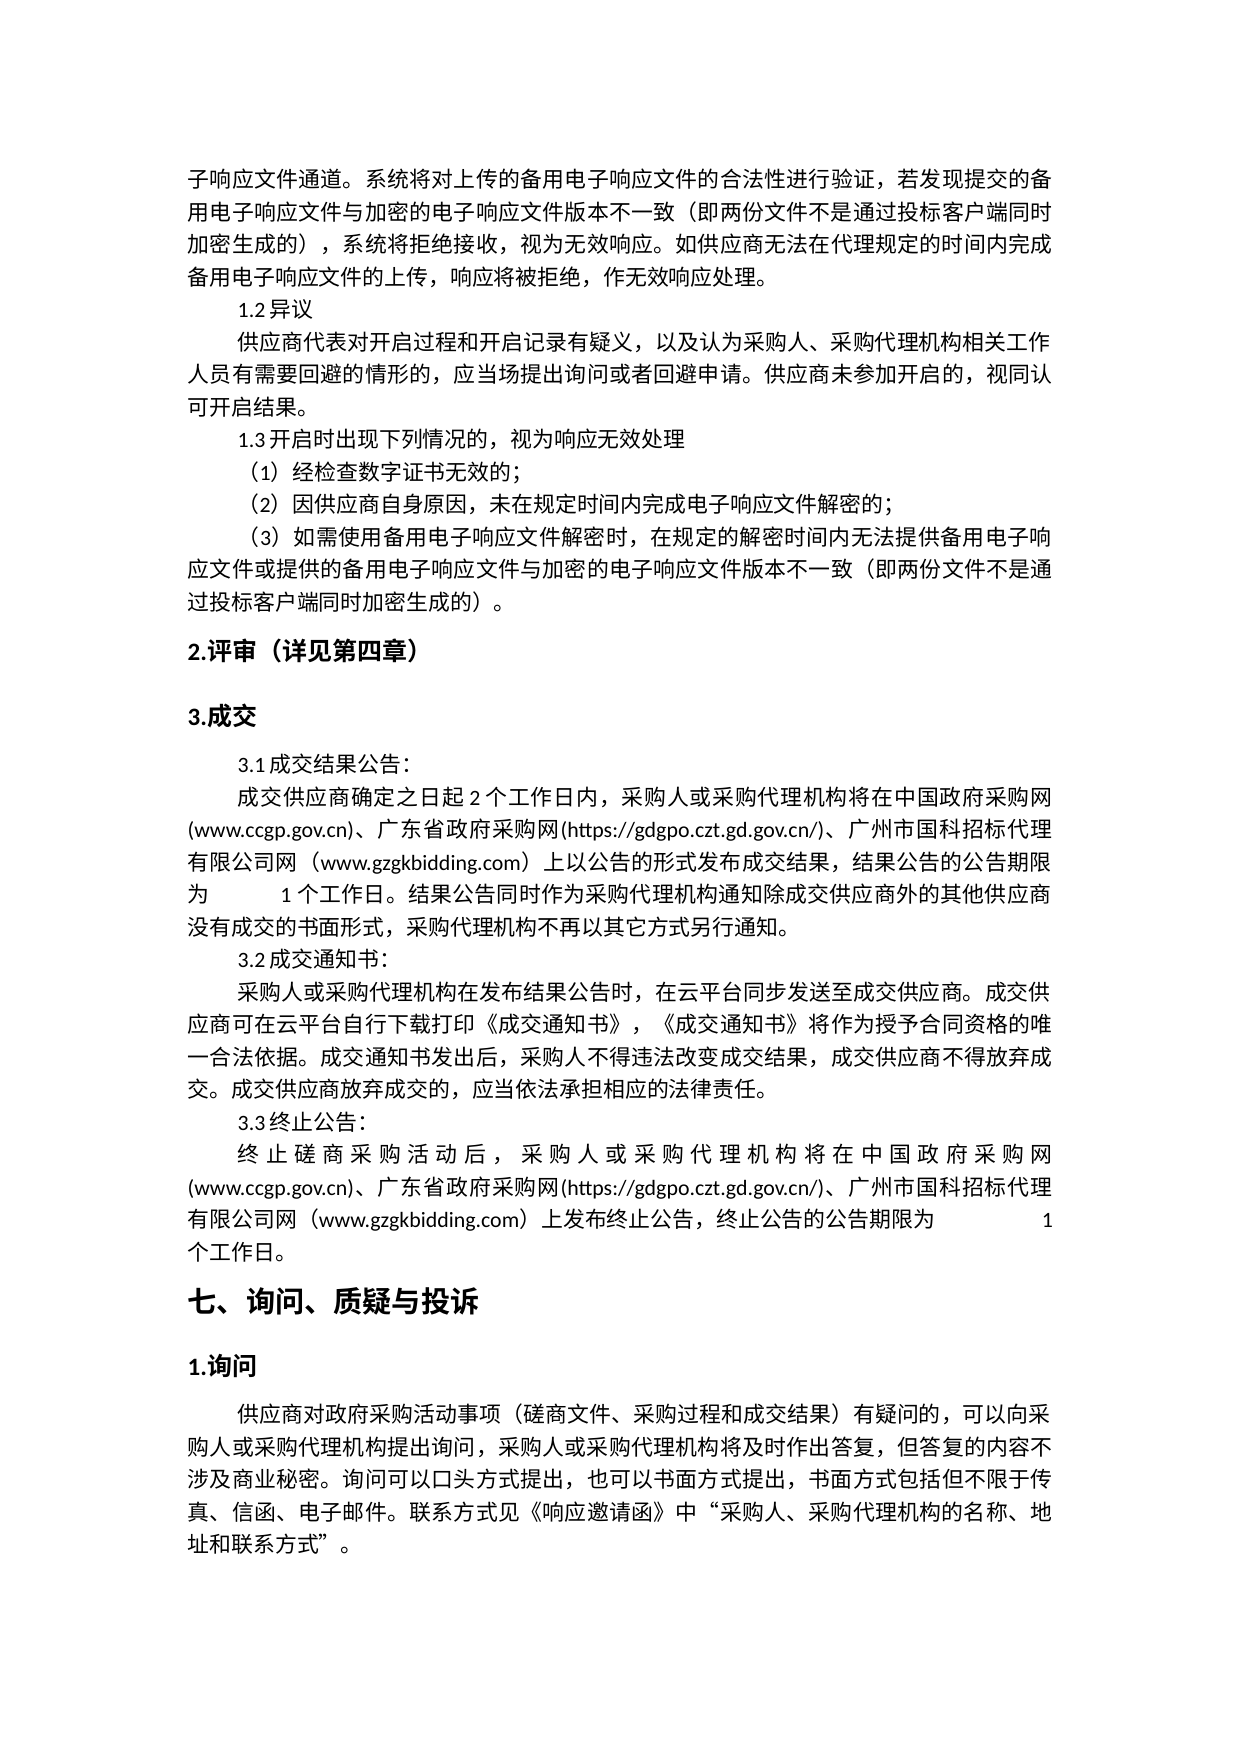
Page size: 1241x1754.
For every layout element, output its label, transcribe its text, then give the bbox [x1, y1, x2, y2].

text 供应商对政府采购活动事项（磋商文件、采购过程和成交结果）有疑问的，可以向采购人或采购代理机构提出询问，采购人或采购代理机构将及时作出答复，但答复的内容不涉及商业秘密。询问可以口头方式提出，也可以书面方式提出，书面方式包括但不限于传真、信函、电子邮件。联系方式见《响应邀请函》中“采购人、采购代理机构的名称、地址和联系方式”。 [187, 1397, 1053, 1559]
text 1.3开启时出现下列情况的，视为响应无效处理 [187, 422, 1053, 454]
text 3.2成交通知书： [187, 942, 1053, 974]
text 2.评审（详见第四章） [187, 617, 1053, 682]
text 成交供应商确定之日起2个工作日内，采购人或采购代理机构将在中国政府采购网(www.ccgp.gov.cn)、广东省政府采购网(https://gdgpo.czt.gd.gov.cn/)、广州市国科招标代理有限公司网（www.gzgkbidding.com）上以公告的形式发布成交结果，结果公告的公告期限为 1 个工作日。结果公告同时作为采购代理机构通知除成交供应商外的其他供应商没有成交的书面形式，采购代理机构不再以其它方式另行通知。 [187, 779, 1053, 942]
text 3.成交 [187, 682, 1053, 747]
text 3.1成交结果公告： [187, 747, 1053, 779]
text 1.2异议 [187, 292, 1053, 324]
text 供应商代表对开启过程和开启记录有疑义，以及认为采购人、采购代理机构相关工作人员有需要回避的情形的，应当场提出询问或者回避申请。供应商未参加开启的，视同认可开启结果。 [187, 324, 1053, 422]
text （2）因供应商自身原因，未在规定时间内完成电子响应文件解密的； [187, 487, 1053, 519]
text （3）如需使用备用电子响应文件解密时，在规定的解密时间内无法提供备用电子响应文件或提供的备用电子响应文件与加密的电子响应文件版本不一致（即两份文件不是通过投标客户端同时加密生成的）。 [187, 519, 1053, 617]
text 采购人或采购代理机构在发布结果公告时，在云平台同步发送至成交供应商。成交供应商可在云平台自行下载打印《成交通知书》，《成交通知书》将作为授予合同资格的唯一合法依据。成交通知书发出后，采购人不得违法改变成交结果，成交供应商不得放弃成交。成交供应商放弃成交的，应当依法承担相应的法律责任。 [187, 974, 1053, 1104]
text 1.询问 [187, 1332, 1053, 1397]
text 3.3终止公告： [187, 1104, 1053, 1137]
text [187, 162, 1053, 292]
text 七、询问、质疑与投诉 [187, 1267, 1053, 1332]
text 终止磋商采购活动后，采购人或采购代理机构将在中国政府采购网(www.ccgp.gov.cn)、广东省政府采购网(https://gdgpo.czt.gd.gov.cn/)、广州市国科招标代理有限公司网（www.gzgkbidding.com）上发布终止公告，终止公告的公告期限为 1 个工作日。 [187, 1137, 1053, 1267]
text （1）经检查数字证书无效的； [187, 454, 1053, 487]
